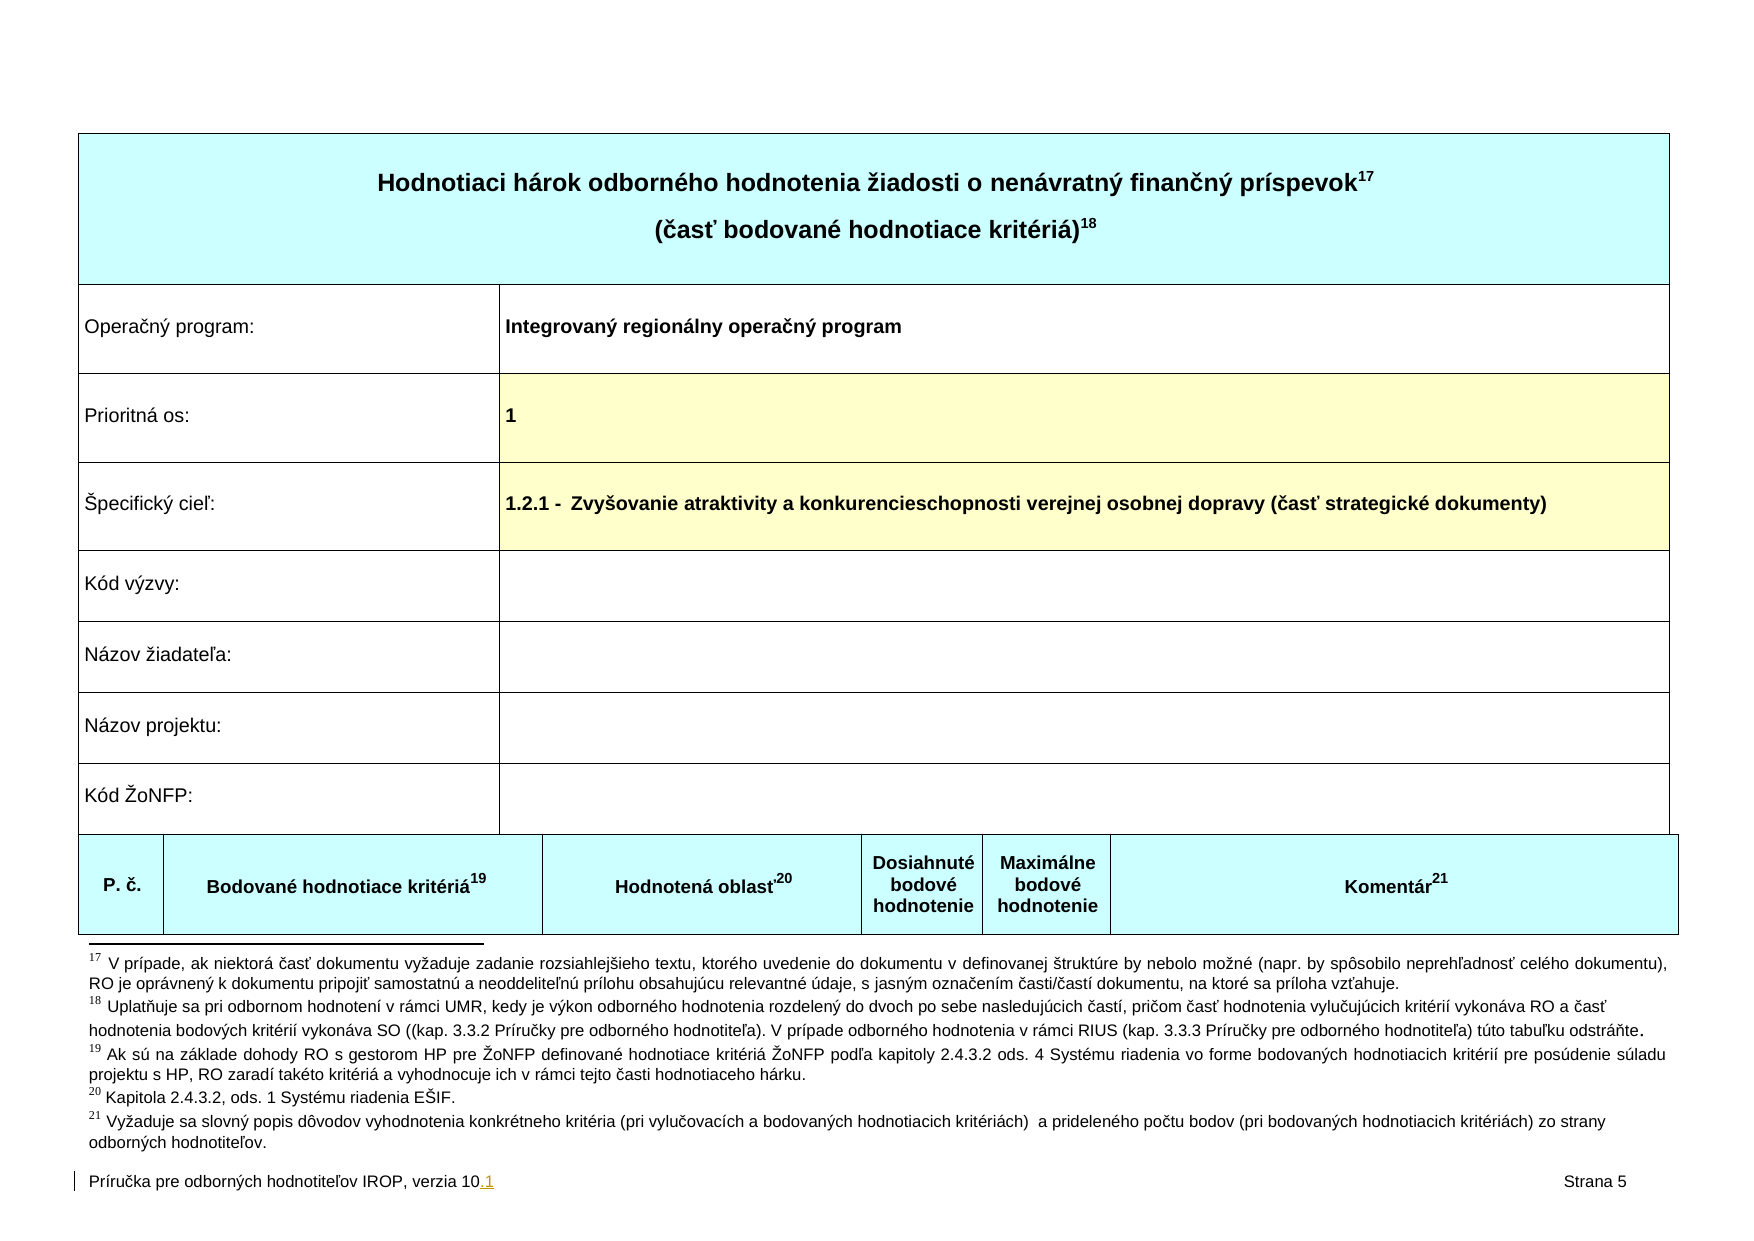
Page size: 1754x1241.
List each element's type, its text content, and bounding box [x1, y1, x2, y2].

table_cell [500, 551, 1669, 621]
table_cell Komentár [1111, 835, 1678, 934]
table_cell Dosiahnuté bodové hodnotenie [862, 835, 982, 934]
table_cell [500, 693, 1669, 763]
table_cell Hodnotená oblasť [543, 835, 861, 934]
table_cell 1.2.1 - Zvyšovanie atraktivity a konkurencieschopnosti verejnej osobnej dopravy (časť strategické dokumenty) [500, 463, 1669, 550]
table_cell Prioritná os: [79, 374, 499, 462]
table_header Hodnotiaci hárok odborného hodnotenia žiadosti o nenávratný finančný príspevok (časť bodované hodnotiace kritériá) [79, 134, 1669, 284]
table_cell Názov projektu: [79, 693, 499, 763]
table_cell Kód výzvy: [79, 551, 499, 621]
table_cell Operačný program: [79, 285, 499, 373]
table_cell P. č. [79, 835, 163, 934]
table_cell [500, 764, 1669, 833]
table_cell Názov žiadateľa: [79, 622, 499, 692]
table_cell [500, 622, 1669, 692]
table_cell 1 [500, 374, 1669, 462]
table_cell Kód ŽoNFP: [79, 764, 499, 833]
table_cell Maximálne bodové hodnotenie [983, 835, 1110, 934]
table_cell Špecifický cieľ: [79, 463, 499, 550]
table_cell Integrovaný regionálny operačný program [500, 285, 1669, 373]
table_cell Bodované hodnotiace kritériá [164, 835, 542, 934]
